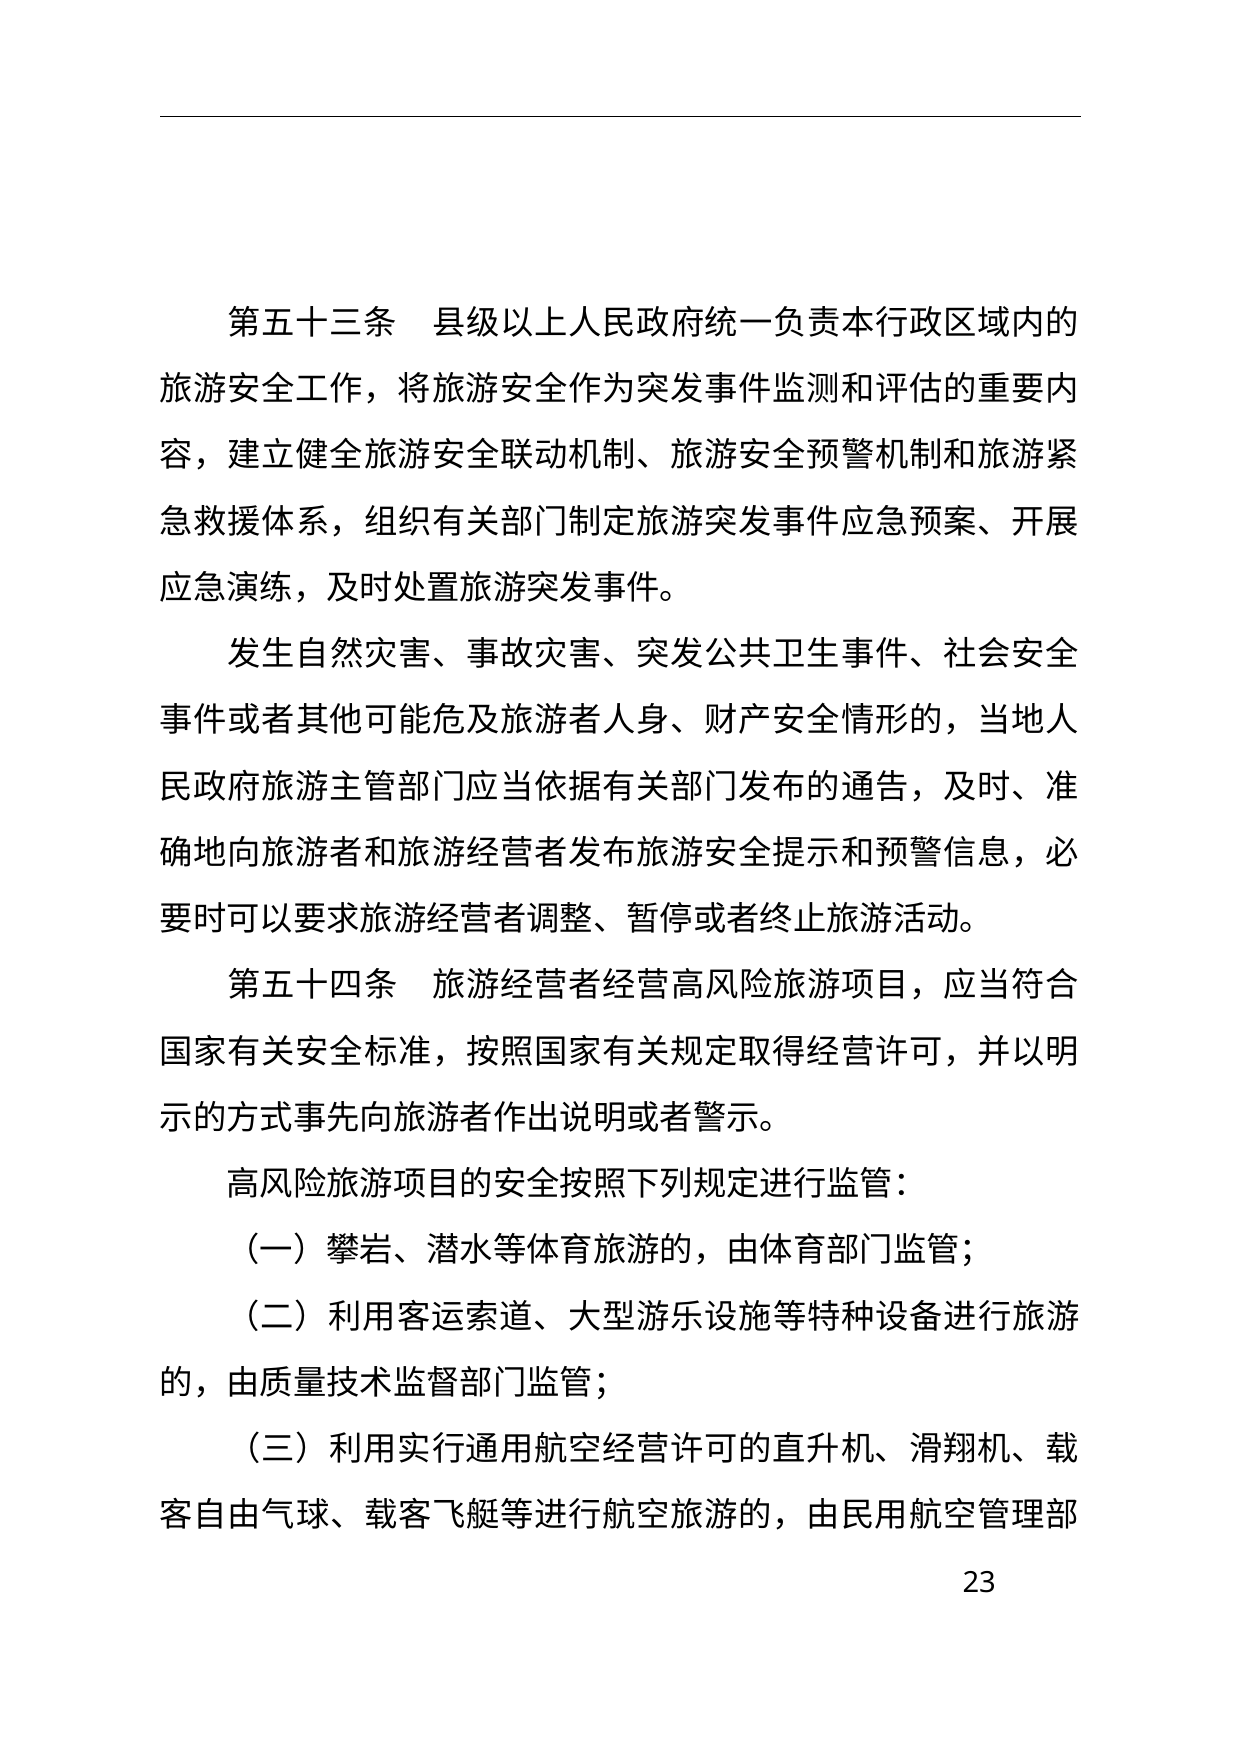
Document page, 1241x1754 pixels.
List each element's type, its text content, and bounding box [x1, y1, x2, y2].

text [159, 1413, 1081, 1545]
text 第五十四条 旅游经营者经营高风险旅游项目，应当符合国家有关安全标准，按照国家有关规定取得经营许可，并以明示的方式事先向旅游者作出说明或者警示。 [159, 949, 1081, 1148]
text 第五十三条 县级以上人民政府统一负责本行政区域内的旅游安全工作，将旅游安全作为突发事件监测和评估的重要内容，建立健全旅游安全联动机制、旅游安全预警机制和旅游紧急救援体系，组织有关部门制定旅游突发事件应急预案、开展应急演练，及时处置旅游突发事件。 [159, 287, 1081, 618]
text 发生自然灾害、事故灾害、突发公共卫生事件、社会安全事件或者其他可能危及旅游者人身、财产安全情形的，当地人民政府旅游主管部门应当依据有关部门发布的通告，及时、准确地向旅游者和旅游经营者发布旅游安全提示和预警信息，必要时可以要求旅游经营者调整、暂停或者终止旅游活动。 [159, 618, 1081, 949]
list 攀岩、潜水等体育旅游的，由体育部门监管； [159, 1214, 1081, 1280]
list （二）利用客运索道、大型游乐设施等特种设备进行旅游的，由质量技术监督部门监管； [159, 1280, 1081, 1413]
text 高风险旅游项目的安全按照下列规定进行监管： [159, 1148, 1081, 1214]
